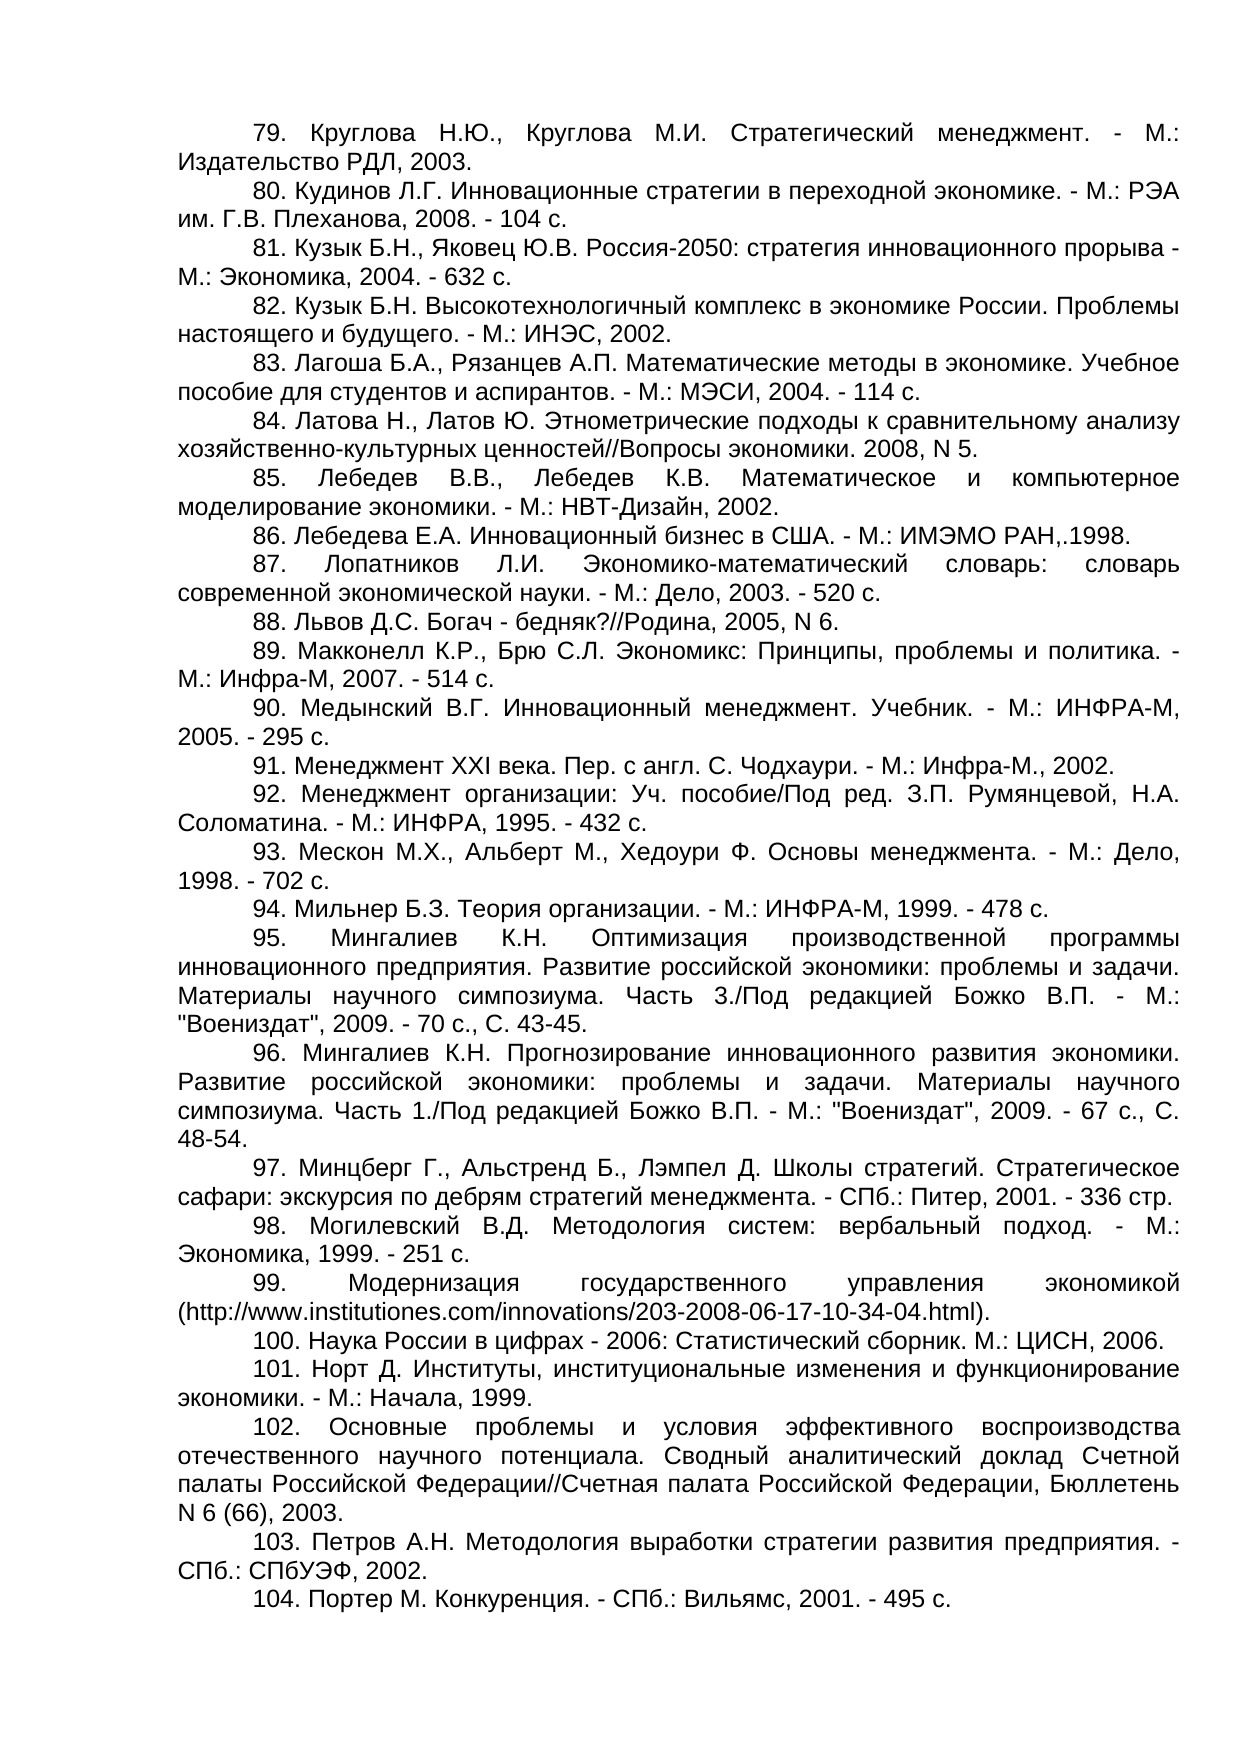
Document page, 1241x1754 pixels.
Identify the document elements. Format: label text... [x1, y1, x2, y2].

text 81. Кузык Б.Н., Яковец Ю.В. Россия-2050: стратегия инновационного прорыва - М.: Экономика, 2004. - 632 с. [177, 233, 1181, 291]
text 80. Кудинов Л.Г. Инновационные стратегии в переходной экономике. - М.: РЭА им. Г.В. Плеханова, 2008. - 104 с. [177, 176, 1181, 233]
text 97. Минцберг Г., Альстренд Б., Лэмпел Д. Школы стратегий. Стратегическое сафари: экскурсия по дебрям стратегий менеджмента. - СПб.: Питер, 2001. - 336 стр. [177, 1153, 1181, 1211]
text 102. Основные проблемы и условия эффективного воспроизводства отечественного научного потенциала. Сводный аналитический доклад Счетной палаты Российской Федерации//Счетная палата Российской Федерации, Бюллетень N 6 (66), 2003. [177, 1412, 1181, 1527]
text 101. Норт Д. Институты, институциональные изменения и функционирование экономики. - М.: Начала, 1999. [177, 1354, 1181, 1412]
text 83. Лагоша Б.А., Рязанцев А.П. Математические методы в экономике. Учебное пособие для студентов и аспирантов. - М.: МЭСИ, 2004. - 114 с. [177, 348, 1181, 406]
text 82. Кузык Б.Н. Высокотехнологичный комплекс в экономике России. Проблемы настоящего и будущего. - М.: ИНЭС, 2002. [177, 291, 1181, 348]
text 90. Медынский В.Г. Инновационный менеджмент. Учебник. - М.: ИНФРА-М, 2005. - 295 с. [177, 693, 1181, 751]
text 87. Лопатников Л.И. Экономико-математический словарь: словарь современной экономической науки. - М.: Дело, 2003. - 520 с. [177, 549, 1181, 607]
text 96. Мингалиев К.Н. Прогнозирование инновационного развития экономики. Развитие российской экономики: проблемы и задачи. Материалы научного симпозиума. Часть 1./Под редакцией Божко В.П. - М.: "Воениздат", 2009. - 67 с., С. 48-54. [177, 1038, 1181, 1153]
text 103. Петров А.Н. Методология выработки стратегии развития предприятия. - СПб.: СПбУЭФ, 2002. [177, 1527, 1181, 1584]
text 98. Могилевский В.Д. Методология систем: вербальный подход. - М.: Экономика, 1999. - 251 с. [177, 1211, 1181, 1268]
text 89. Макконелл К.Р., Брю С.Л. Экономикс: Принципы, проблемы и политика. - М.: Инфра-М, 2007. - 514 с. [177, 636, 1181, 693]
text 79. Круглова Н.Ю., Круглова М.И. Стратегический менеджмент. - М.: Издательство РДЛ, 2003. [177, 118, 1181, 176]
text 92. Менеджмент организации: Уч. пособие/Под ред. З.П. Румянцевой, Н.А. Соломатина. - М.: ИНФРА, 1995. - 432 с. [177, 779, 1181, 837]
text 104. Портер М. Конкуренция. - СПб.: Вильямс, 2001. - 495 с. [177, 1584, 1181, 1613]
text 94. Мильнер Б.З. Теория организации. - М.: ИНФРА-М, 1999. - 478 с. [177, 894, 1181, 923]
text 99. Модернизация государственного управления экономикой (http://www.institutiones.com/innovations/203-2008-06-17-10-34-04.html). [177, 1268, 1181, 1326]
text 86. Лебедева Е.А. Инновационный бизнес в США. - М.: ИМЭМО РАН,.1998. [177, 521, 1181, 549]
text 93. Мескон М.X., Альберт М., Хедоури Ф. Основы менеджмента. - М.: Дело, 1998. - 702 с. [177, 837, 1181, 894]
text 100. Наука России в цифрах - 2006: Статистический сборник. М.: ЦИСН, 2006. [177, 1326, 1181, 1354]
text 95. Мингалиев К.Н. Оптимизация производственной программы инновационного предприятия. Развитие российской экономики: проблемы и задачи. Материалы научного симпозиума. Часть 3./Под редакцией Божко В.П. - М.: "Воениздат", 2009. - 70 с., С. 43-45. [177, 923, 1181, 1038]
text 84. Латова Н., Латов Ю. Этнометрические подходы к сравнительному анализу хозяйственно-культурных ценностей//Вопросы экономики. 2008, N 5. [177, 406, 1181, 463]
text 88. Львов Д.С. Богач - бедняк?//Родина, 2005, N 6. [177, 607, 1181, 636]
text 91. Менеджмент XXI века. Пер. с англ. С. Чодхаури. - М.: Инфра-М., 2002. [177, 751, 1181, 779]
text 85. Лебедев В.В., Лебедев К.В. Математическое и компьютерное моделирование экономики. - М.: НВТ-Дизайн, 2002. [177, 463, 1181, 521]
